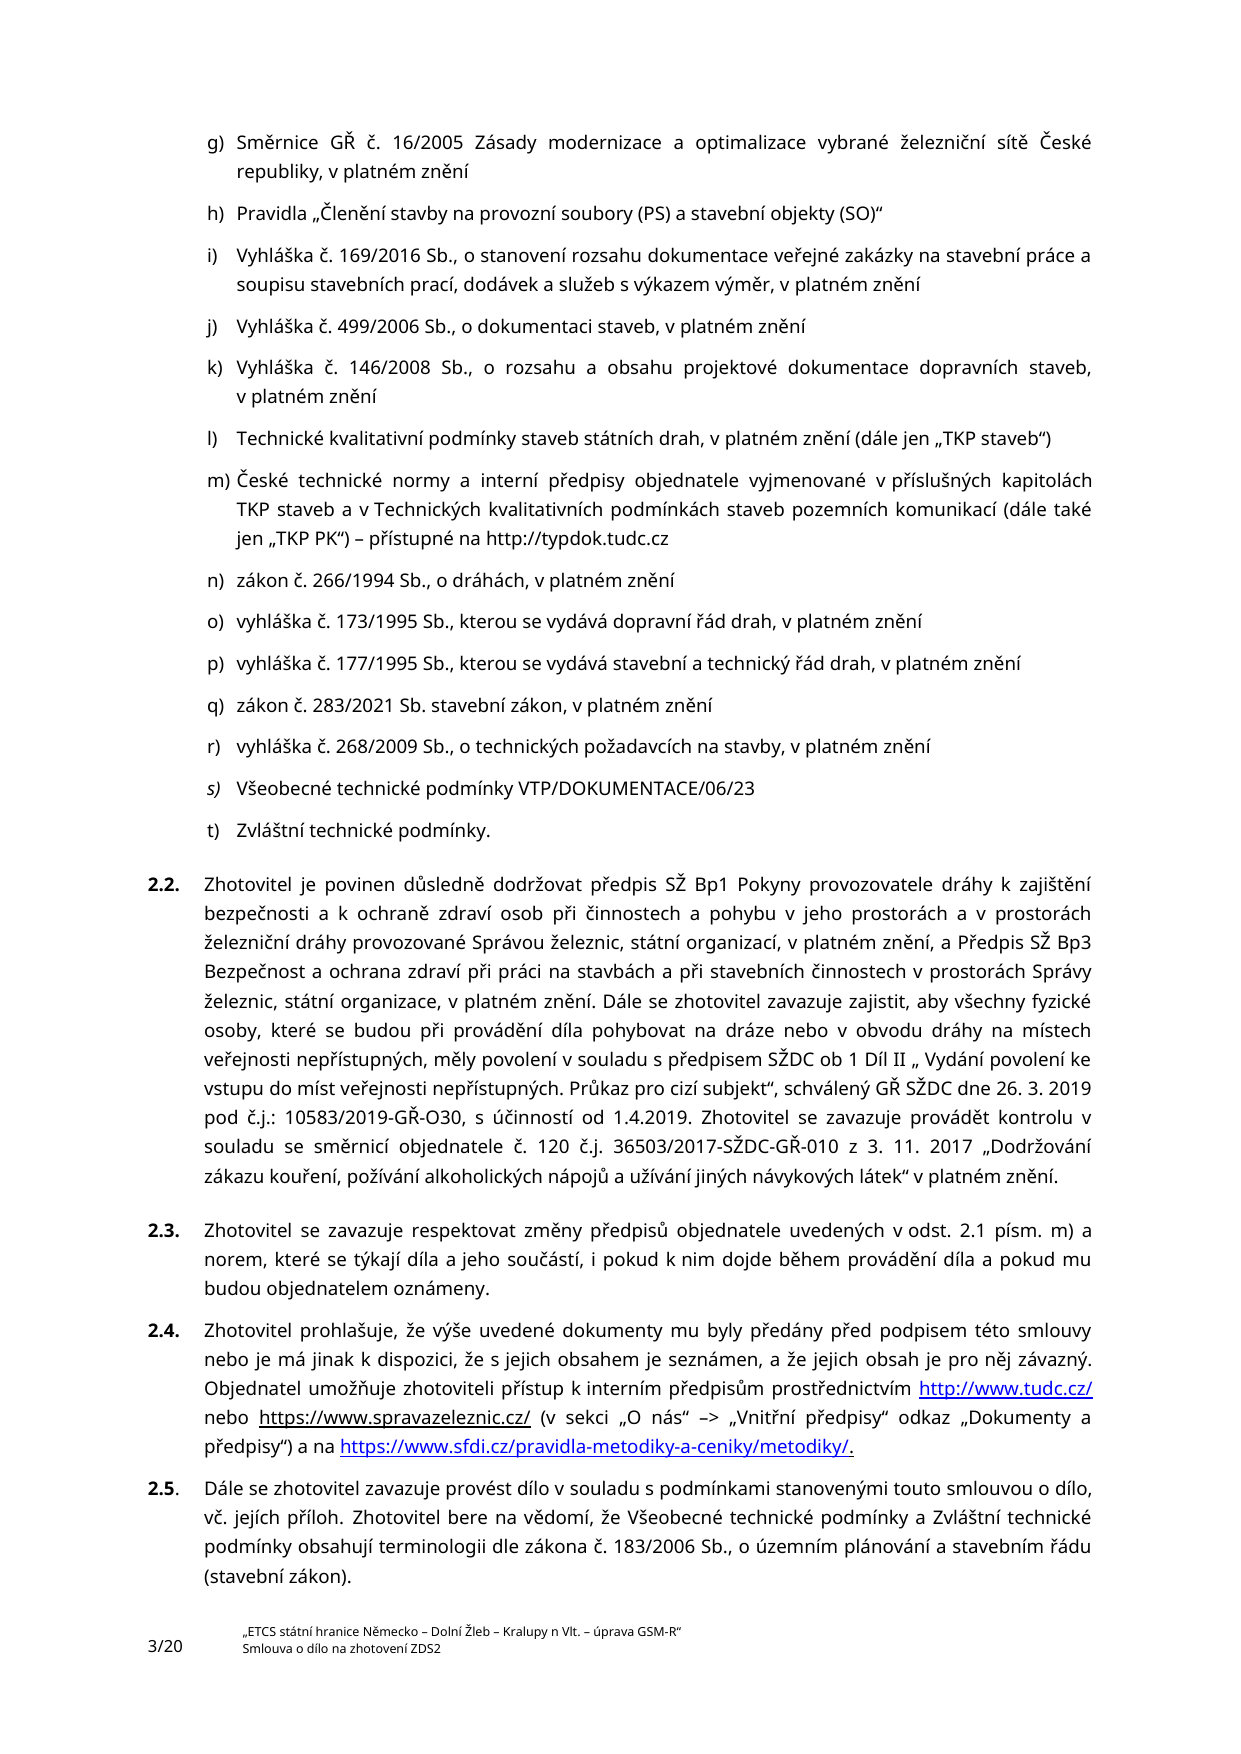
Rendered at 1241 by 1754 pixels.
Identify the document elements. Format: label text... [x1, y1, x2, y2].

list Pravidla „Členění stavby na provozní soubory (PS) a stavební objekty (SO)“ [207, 197, 1092, 226]
list vyhláška č. 268/2009 Sb., o technických požadavcích na stavby, v platném znění [207, 731, 1092, 760]
list zákon č. 266/1994 Sb., o dráhách, v platném znění [207, 564, 1092, 593]
list Vyhláška č. 146/2008 Sb., o rozsahu a obsahu projektové dokumentace dopravních staveb, v platném znění [207, 351, 1092, 410]
list Vyhláška č. 169/2016 Sb., o stanovení rozsahu dokumentace veřejné zakázky na stavební práce a soupisu stavebních prací, dodávek a služeb s výkazem výměr, v platném znění [207, 239, 1092, 297]
list Technické kvalitativní podmínky staveb státních drah, v platném znění (dále jen „TKP staveb“) [207, 422, 1092, 451]
list vyhláška č. 173/1995 Sb., kterou se vydává dopravní řád drah, v platném znění [207, 606, 1092, 635]
list Vyhláška č. 499/2006 Sb., o dokumentaci staveb, v platném znění [207, 310, 1092, 339]
list vyhláška č. 177/1995 Sb., kterou se vydává stavební a technický řád drah, v platném znění [207, 647, 1092, 676]
text 2.2. Zhotovitel je povinen důsledně dodržovat předpis SŽ Bp1 Pokyny provozovatele dráhy k zajištění bezpečnosti a k ochraně zdraví osob při činnostech a pohybu v jeho prostorách a v prostorách železniční dráhy provozované Správou železnic, státní organizací, v platném znění, a Předpis SŽ Bp3 Bezpečnost a ochrana zdraví při práci na stavbách a při stavebních činnostech v prostorách Správy železnic, státní organizace, v platném znění. Dále se zhotovitel zavazuje zajistit, aby všechny fyzické osoby, které se budou při provádění díla pohybovat na dráze nebo v obvodu dráhy na místech veřejnosti nepřístupných, měly povolení v souladu s předpisem SŽDC ob 1 Díl II „ Vydání povolení ke vstupu do míst veřejnosti nepřístupných. Průkaz pro cizí subjekt“, schválený GŘ SŽDC dne 26. 3. 2019 pod č.j.: 10583/2019-GŘ-O30, s účinností od 1.4.2019. Zhotovitel se zavazuje provádět kontrolu v souladu se směrnicí objednatele č. 120 č.j. 36503/2017-SŽDC-GŘ-010 z 3. 11. 2017 „Dodržování zákazu kouření, požívání alkoholických nápojů a užívání jiných návykových látek“ v platném znění. [148, 868, 1092, 1189]
list zákon č. 283/2021 Sb. stavební zákon, v platném znění [207, 689, 1092, 718]
text 2.5. Dále se zhotovitel zavazuje provést dílo v souladu s podmínkami stanovenými touto smlouvou o dílo, vč. jejích příloh. Zhotovitel bere na vědomí, že Všeobecné technické podmínky a Zvláštní technické podmínky obsahují terminologii dle zákona č. 183/2006 Sb., o územním plánování a stavebním řádu (stavební zákon). [148, 1472, 1092, 1589]
list České technické normy a interní předpisy objednatele vyjmenované v příslušných kapitolách TKP staveb a v Technických kvalitativních podmínkách staveb pozemních komunikací (dále také jen „TKP PK“) – přístupné na http://typdok.tudc.cz [207, 464, 1092, 551]
list Všeobecné technické podmínky VTP/DOKUMENTACE/06/23 [207, 772, 1092, 801]
text 2.3. Zhotovitel se zavazuje respektovat změny předpisů objednatele uvedených v odst. 2.1 písm. m) a norem, které se týkají díla a jeho součástí, i pokud k nim dojde během provádění díla a pokud mu budou objednatelem oznámeny. [148, 1214, 1092, 1301]
list Směrnice GŘ č. 16/2005 Zásady modernizace a optimalizace vybrané železniční sítě České republiky, v platném znění [207, 126, 1092, 185]
text 2.4. Zhotovitel prohlašuje, že výše uvedené dokumenty mu byly předány před podpisem této smlouvy nebo je má jinak k dispozici, že s jejich obsahem je seznámen, a že jejich obsah je pro něj závazný. Objednatel umožňuje zhotoviteli přístup k interním předpisům prostřednictvím http://www.tudc.cz/ nebo https://www.spravazeleznic.cz/ (v sekci „O nás“ –> „Vnitřní předpisy“ odkaz „Dokumenty a předpisy“) a na https://www.sfdi.cz/pravidla-metodiky-a-ceniky/metodiky/. [148, 1314, 1092, 1460]
list Zvláštní technické podmínky. [207, 814, 1092, 843]
